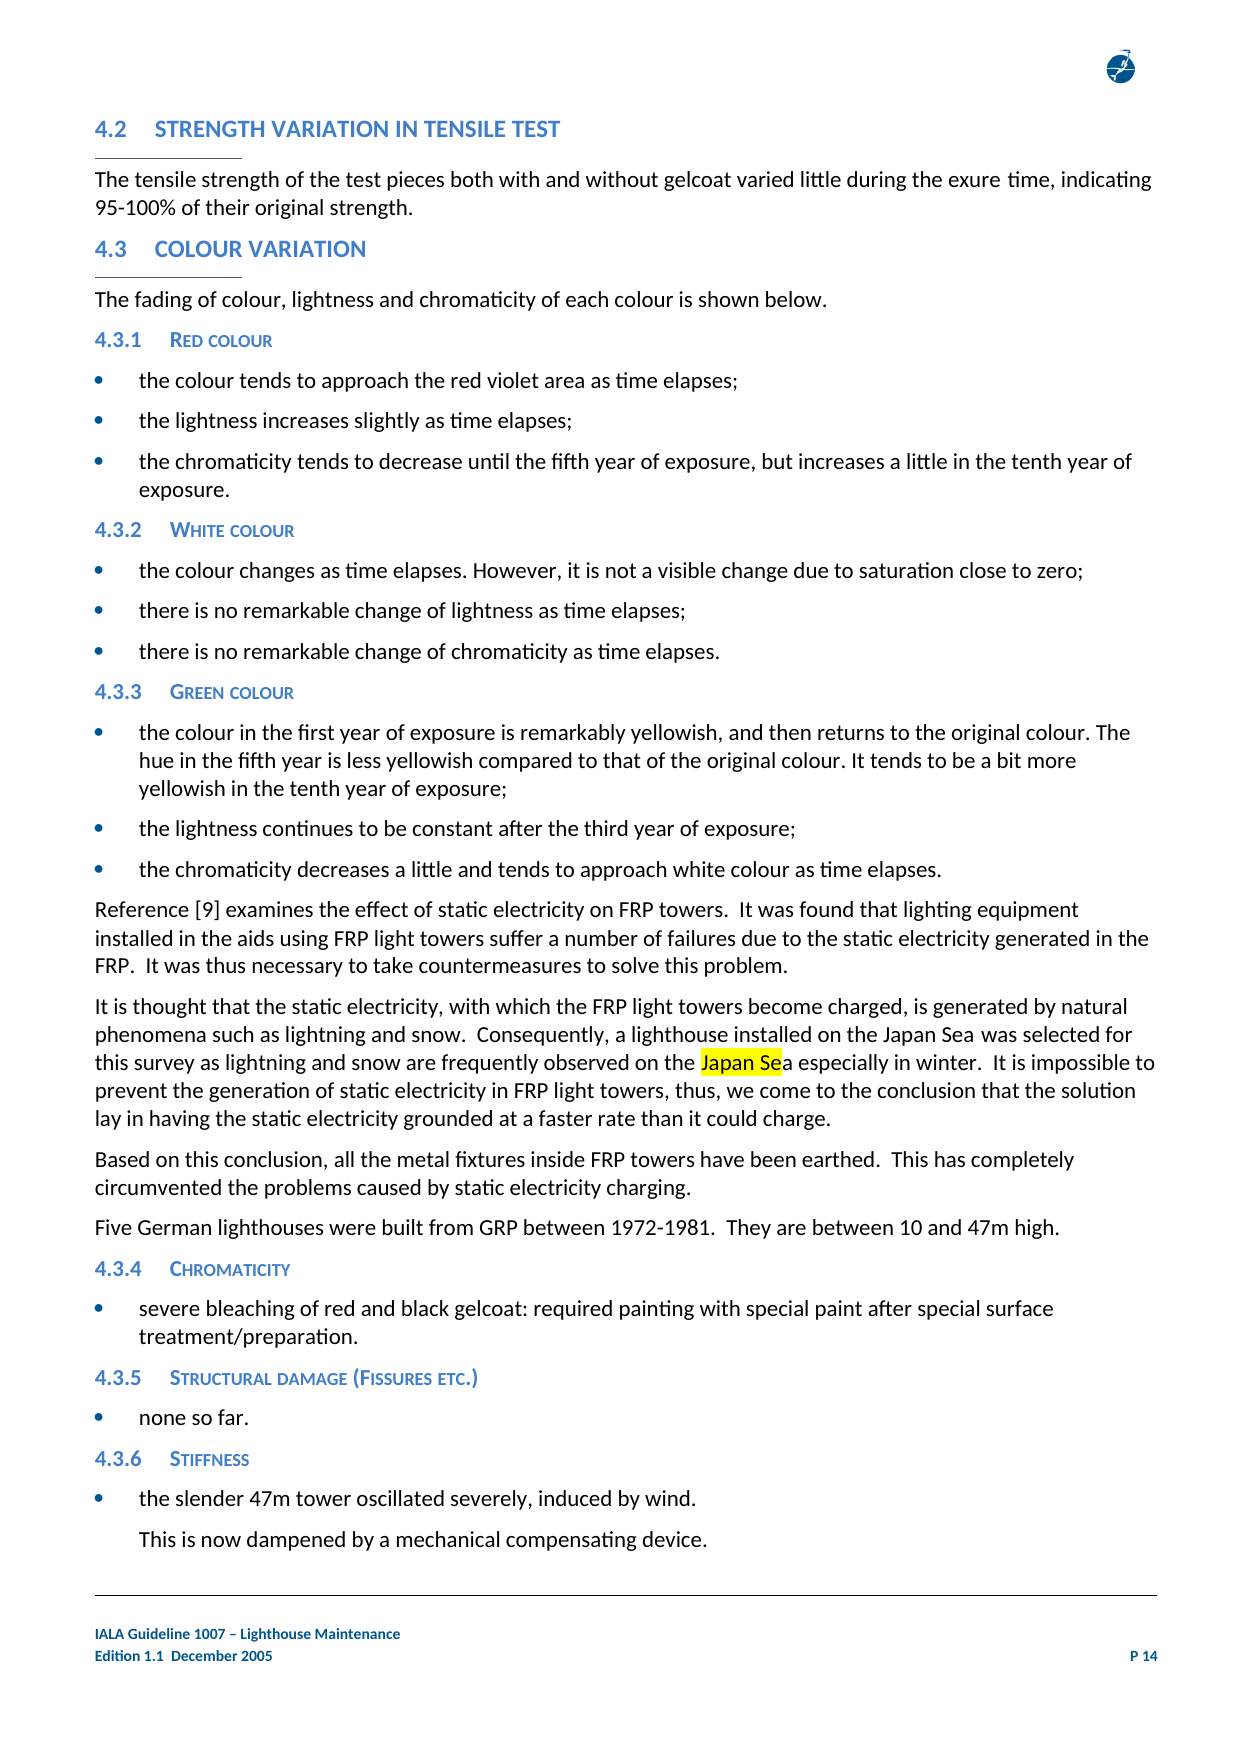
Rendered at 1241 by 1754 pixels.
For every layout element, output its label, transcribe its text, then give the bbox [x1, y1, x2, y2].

subtitle Strength Variation in Tensile Test [94, 113, 1157, 144]
text It is thought that the static electricity, with which the FRP light towers become charged, is generated by natural phenomena such as lightning and snow. Consequently, a lighthouse installed on the Japan Sea was selected for this survey as lightning and snow are frequently observed on the Japan Sea especially in winter. It is impossible to prevent the generation of static electricity in FRP light towers, thus, we come to the conclusion that the solution lay in having the static electricity grounded at a faster rate than it could charge. [94, 992, 1157, 1132]
text the colour in the first year of exposure is remarkably yellowish, and then returns to the original colour. The hue in the fifth year is less yellowish compared to that of the original colour. It tends to be a bit more yellowish in the tenth year of exposure; [94, 718, 1157, 802]
text Five German lighthouses were built from GRP between 1972-1981. They are between 10 and 47m high. [94, 1213, 1157, 1241]
text severe bleaching of red and black gelcoat: required painting with special paint after special surface treatment/preparation. [94, 1294, 1157, 1350]
subtitle Structural damage (Fissures etc.) [94, 1363, 1157, 1391]
text The fading of colour, lightness and chromaticity of each colour is shown below. [94, 285, 1157, 313]
text there is no remarkable change of chromaticity as time elapses. [94, 637, 1157, 665]
text Based on this conclusion, all the metal fixtures inside FRP towers have been earthed. This has completely circumvented the problems caused by static electricity charging. [94, 1145, 1157, 1201]
subtitle White colour [94, 515, 1157, 543]
text the chromaticity decreases a little and tends to approach white colour as time elapses. [94, 855, 1157, 883]
text the lightness continues to be constant after the third year of exposure; [94, 814, 1157, 843]
subtitle Red colour [94, 325, 1157, 353]
subtitle Colour Variation [94, 233, 1157, 264]
text the slender 47m tower oscillated severely, induced by wind. [94, 1484, 1157, 1512]
text the chromaticity tends to decrease until the fifth year of exposure, but increases a little in the tenth year of exposure. [94, 447, 1157, 503]
text This is now dampened by a mechanical compensating device. [139, 1525, 1157, 1553]
subtitle Chromaticity [94, 1254, 1157, 1282]
text none so far. [94, 1403, 1157, 1431]
subtitle Green colour [94, 677, 1157, 706]
text Reference [9] examines the effect of static electricity on FRP towers. It was found that lighting equipment installed in the aids using FRP light towers suffer a number of failures due to the static electricity generated in the FRP. It was thus necessary to take countermeasures to solve this problem. [94, 896, 1157, 980]
text The tensile strength of the test pieces both with and without gelcoat varied little during the exure time, indicating 95-100% of their original strength. [94, 165, 1157, 221]
text there is no remarkable change of lightness as time elapses; [94, 596, 1157, 624]
text the lightness increases slightly as time elapses; [94, 406, 1157, 434]
text the colour changes as time elapses. However, it is not a visible change due to saturation close to zero; [94, 556, 1157, 584]
picture [1075, 0, 1194, 118]
text the colour tends to approach the red violet area as time elapses; [94, 366, 1157, 394]
subtitle Stiffness [94, 1444, 1157, 1472]
